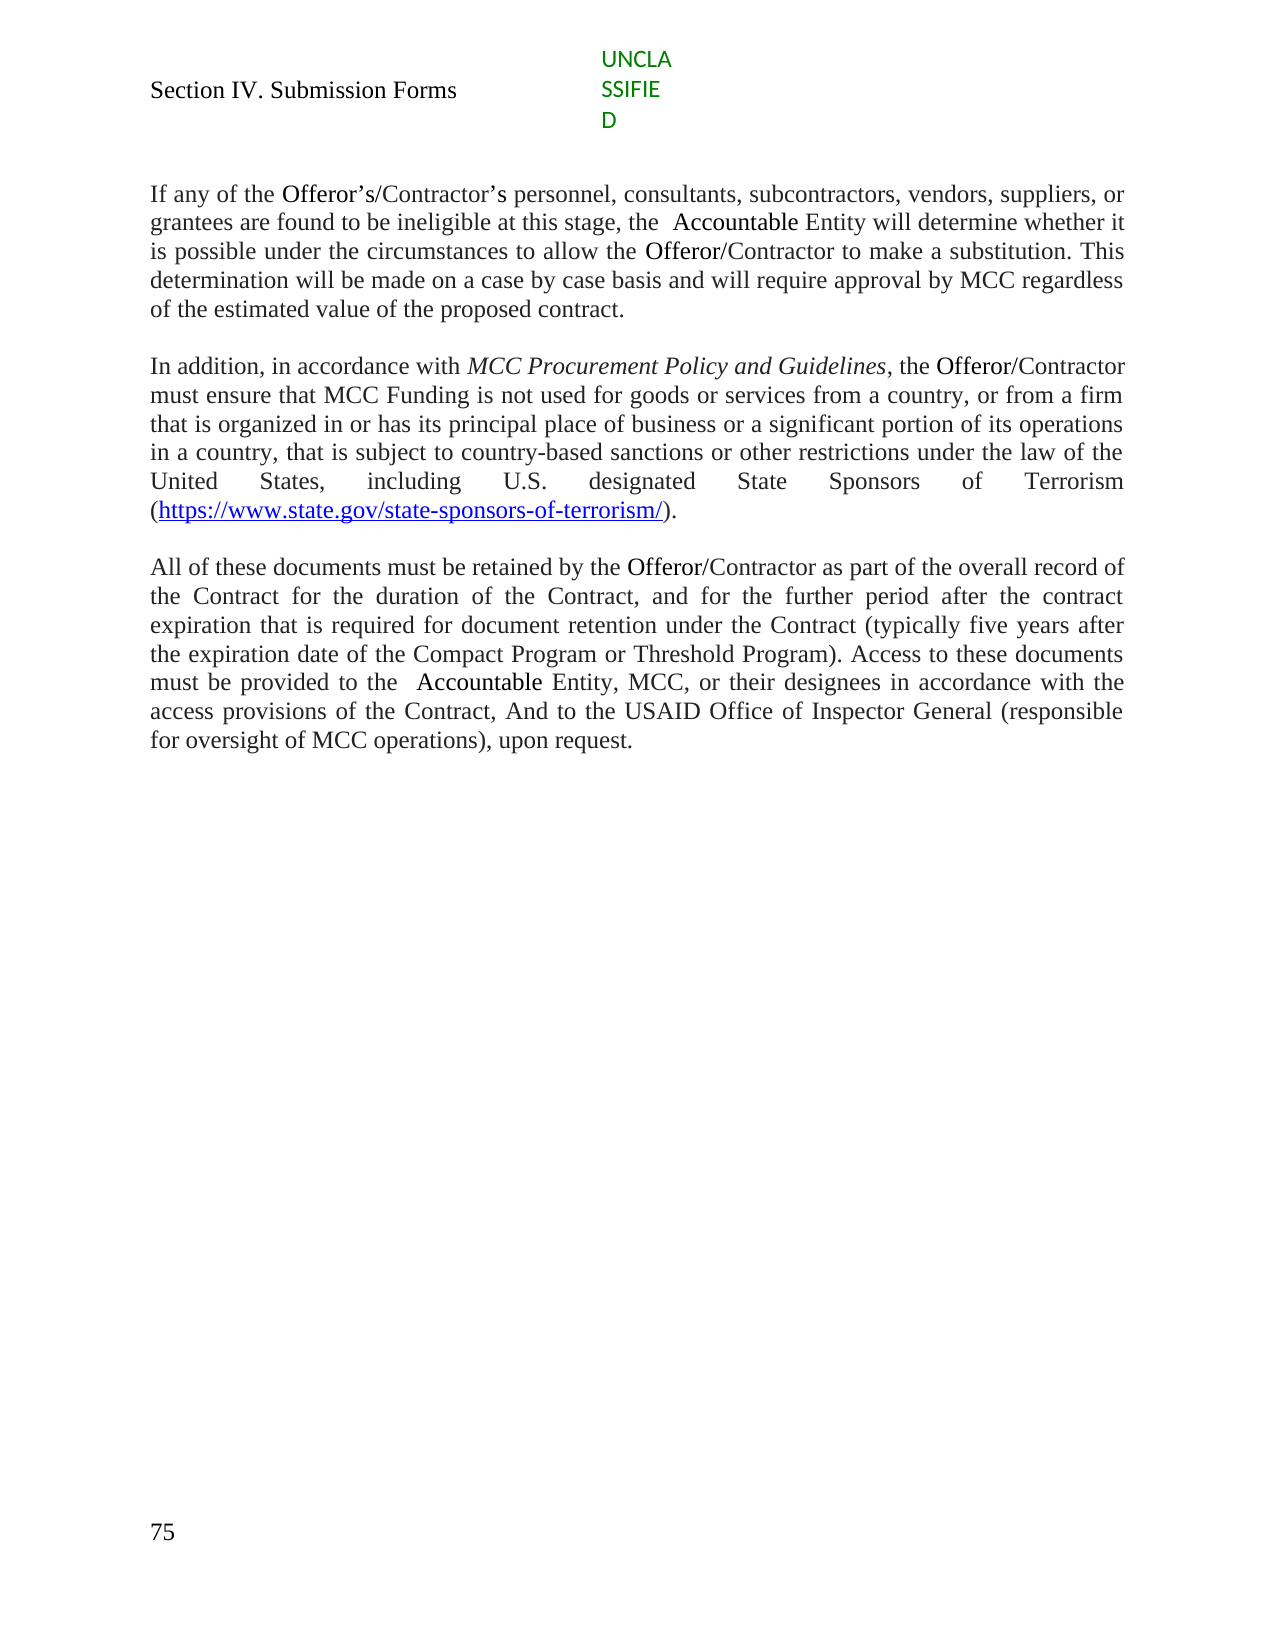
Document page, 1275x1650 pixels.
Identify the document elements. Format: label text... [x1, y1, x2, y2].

text In addition, in accordance with MCC Procurement Policy and Guidelines, the Offeror/Contractor must ensure that MCC Funding is not used for goods or services from a country, or from a firm that is organized in or has its principal place of business or a significant portion of its operations in a country, that is subject to country-based sanctions or other restrictions under the law of the United States, including U.S. designated State Sponsors of Terrorism (https://www.state.gov/state-sponsors-of-terrorism/). [150, 351, 1125, 524]
text If any of the Offeror’s/Contractor’s personnel, consultants, subcontractors, vendors, suppliers, or grantees are found to be ineligible at this stage, the Accountable Entity will determine whether it is possible under the circumstances to allow the Offeror/Contractor to make a substitution. This determination will be made on a case by case basis and will require approval by MCC regardless of the estimated value of the proposed contract. [150, 179, 1125, 322]
text All of these documents must be retained by the Offeror/Contractor as part of the overall record of the Contract for the duration of the Contract, and for the further period after the contract expiration that is required for document retention under the Contract (typically five years after the expiration date of the Compact Program or Threshold Program). Access to these documents must be provided to the Accountable Entity, MCC, or their designees in accordance with the access provisions of the Contract, And to the USAID Office of Inspector General (responsible for oversight of MCC operations), upon request. [150, 552, 1125, 754]
